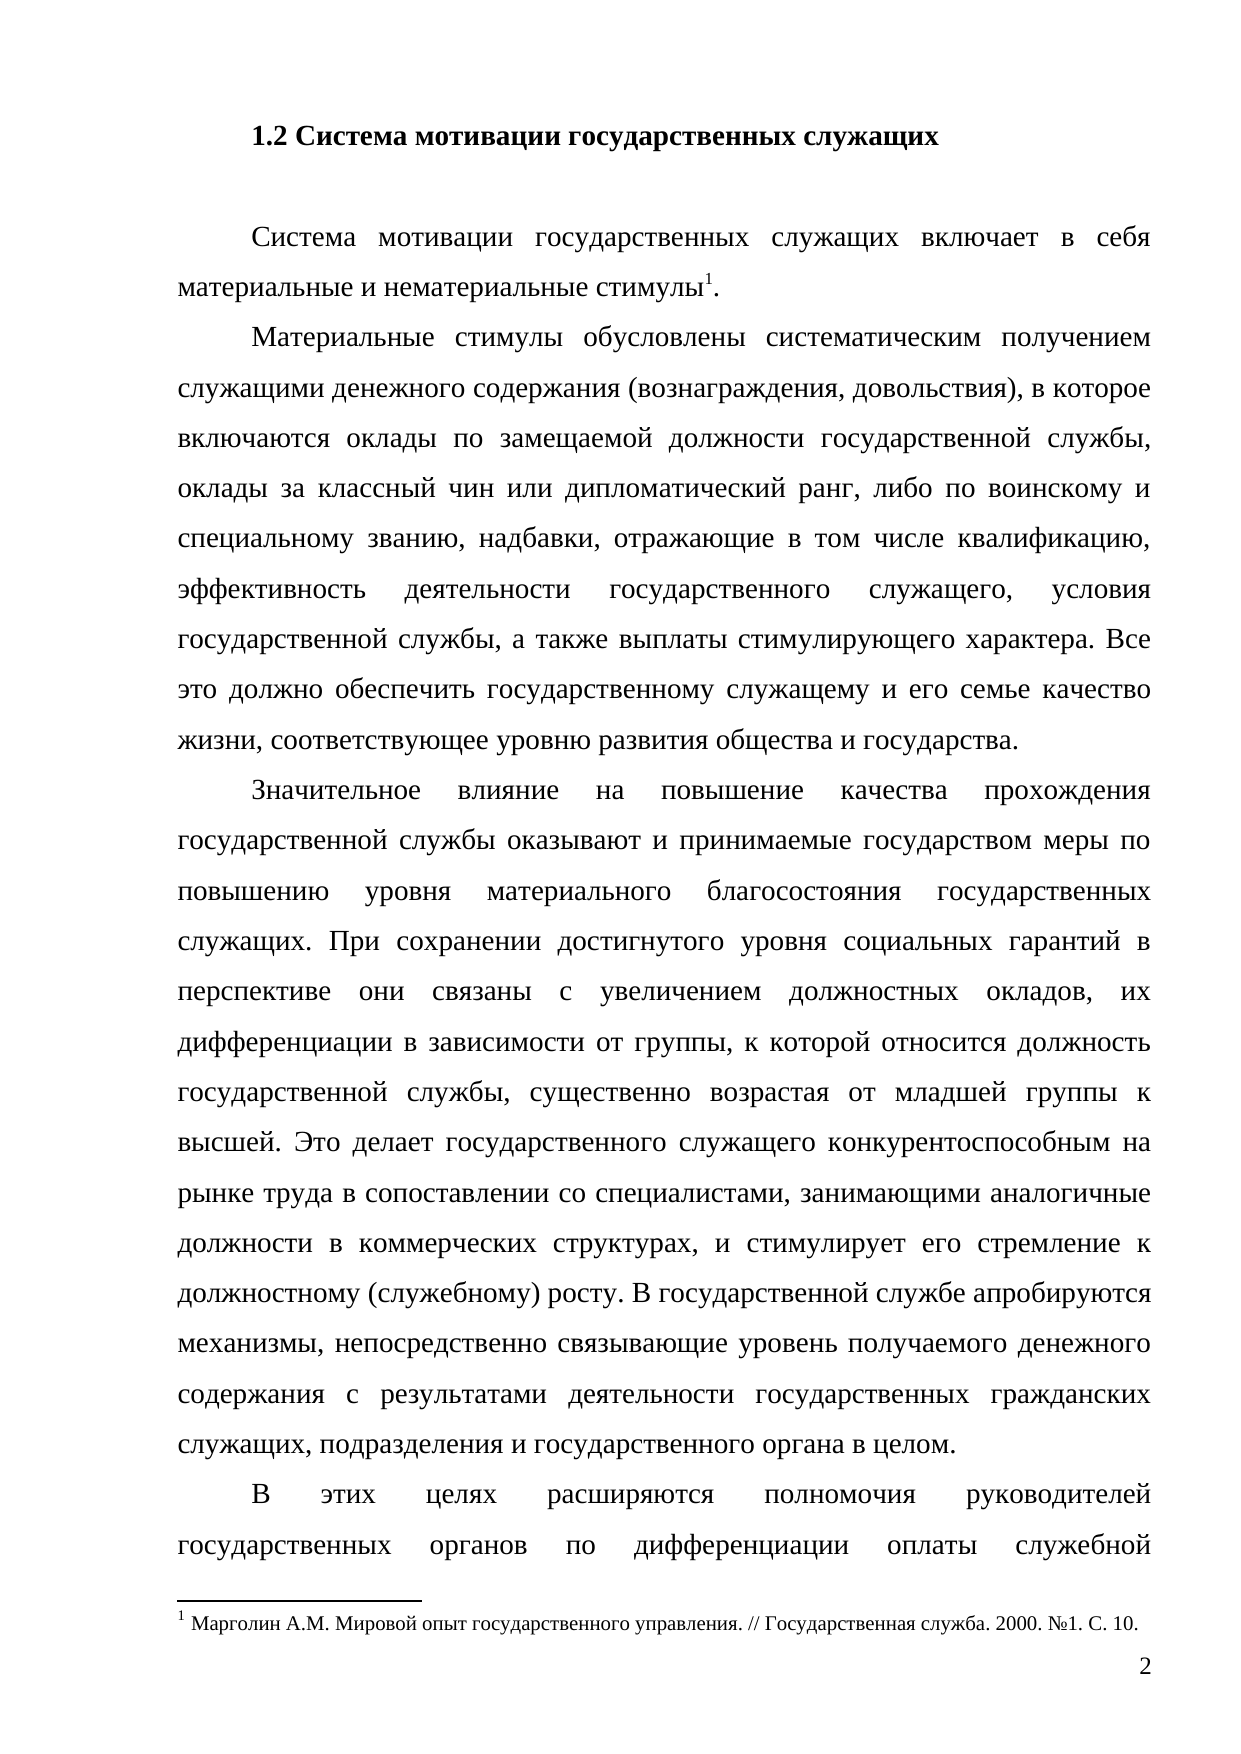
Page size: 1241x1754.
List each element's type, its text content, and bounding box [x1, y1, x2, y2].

text Значительное влияние на повышение качества прохождения государственной службы оказывают и принимаемые государством меры по повышению уровня материального благосостояния государственных служащих. При сохранении достигнутого уровня социальных гарантий в перспективе они связаны с увеличением должностных окладов, их дифференциации в зависимости от группы, к которой относится должность государственной службы, существенно возрастая от младшей группы к высшей. Это делает государственного служащего конкурентоспособным на рынке труда в сопоставлении со специалистами, занимающими аналогичные должности в коммерческих структурах, и стимулирует его стремление к должностному (служебному) росту. В государственной службе апробируются механизмы, непосредственно связывающие уровень получаемого денежного содержания с результатами деятельности государственных гражданских служащих, подразделения и государственного органа в целом. [177, 772, 1152, 1460]
text Система мотивации государственных служащих включает в себя материальные и нематериальные стимулы. [177, 219, 1152, 303]
text Материальные стимулы обусловлены систематическим получением служащими денежного содержания (вознаграждения, довольствия), в которое включаются оклады по замещаемой должности государственной службы, оклады за классный чин или дипломатический ранг, либо по воинскому и специальному званию, надбавки, отражающие в том числе квалификацию, эффективность деятельности государственного служащего, условия государственной службы, а также выплаты стимулирующего характера. Все это должно обеспечить государственному служащему и его семье качество жизни, соответствующее уровню развития общества и государства. [177, 319, 1152, 755]
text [177, 1477, 1152, 1560]
text 1.2 Система мотивации государственных служащих [177, 118, 1152, 152]
